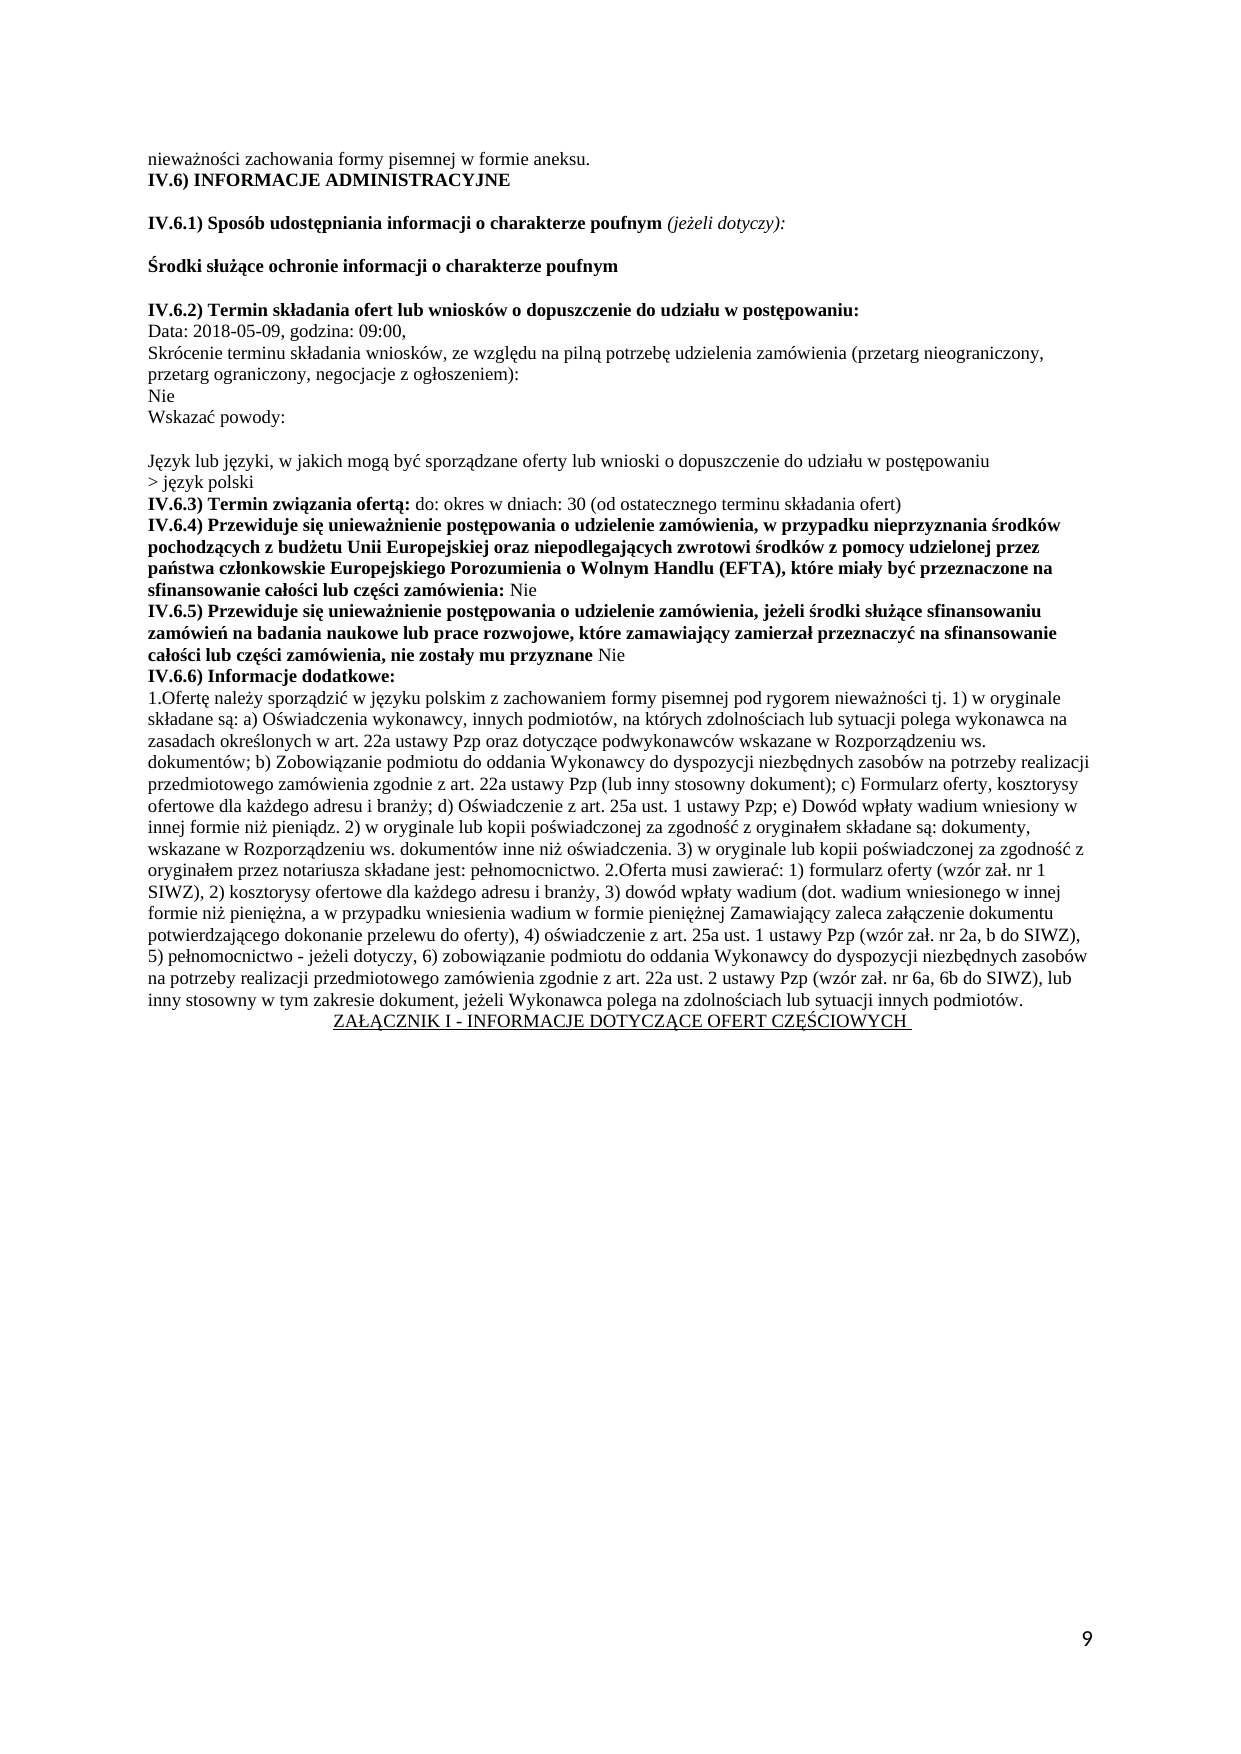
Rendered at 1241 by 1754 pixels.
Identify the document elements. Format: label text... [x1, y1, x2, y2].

text ZAŁĄCZNIK I - INFORMACJE DOTYCZĄCE OFERT CZĘŚCIOWYCH [148, 1010, 1093, 1032]
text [148, 148, 1093, 1010]
